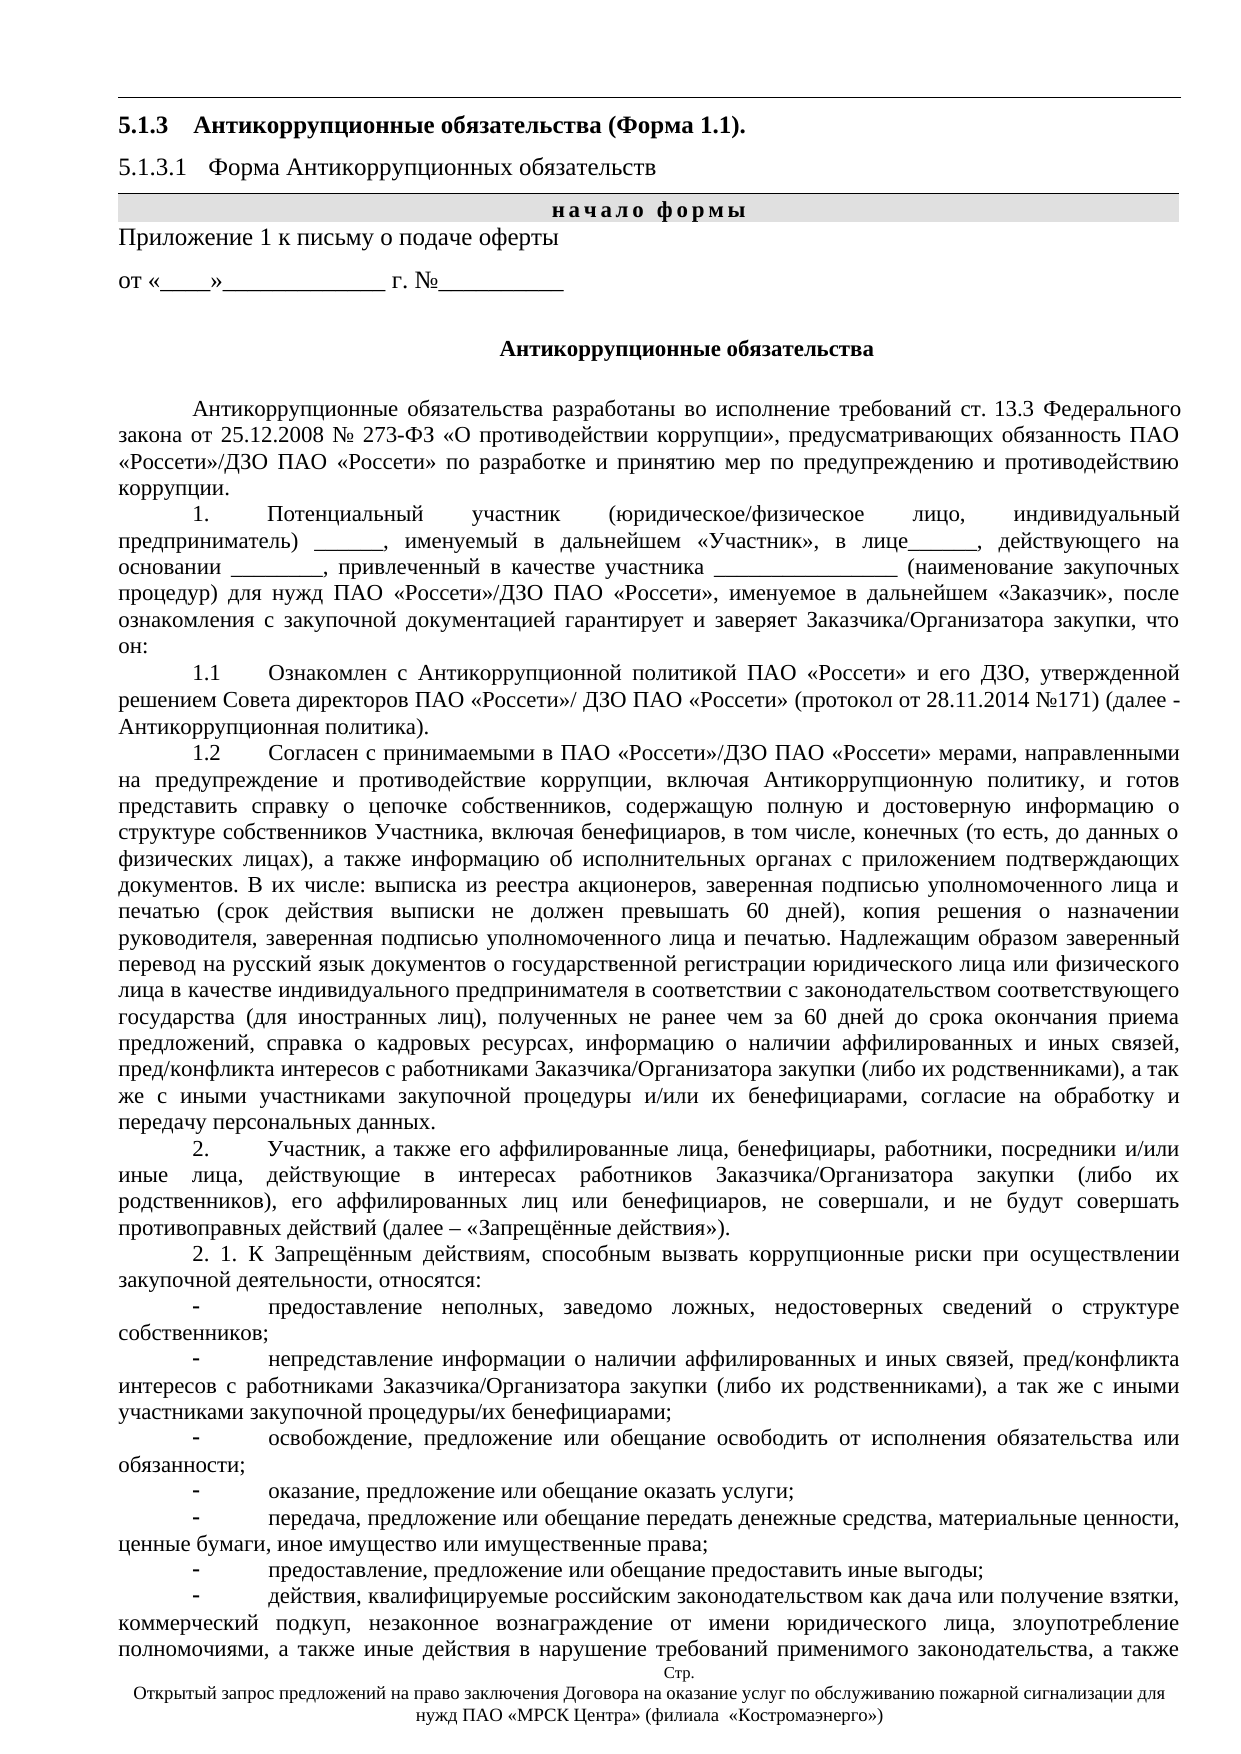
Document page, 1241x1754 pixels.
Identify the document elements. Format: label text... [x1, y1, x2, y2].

text от «____»_____________ г. №__________ [118, 266, 1181, 294]
text Антикоррупционные обязательства [118, 335, 1181, 361]
list предоставление неполных, заведомо ложных, недостоверных сведений о структуре собственников; [118, 1293, 1181, 1345]
subtitle Форма Антикоррупционных обязательств [118, 152, 1181, 181]
text начало формы [118, 194, 1179, 222]
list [118, 1583, 1181, 1662]
list Участник, а также его аффилированные лица, бенефициары, работники, посредники и/или иные лица, действующие в интересах работников Заказчика/Организатора закупки (либо их родственников), его аффилированных лиц или бенефициаров, не совершали, и не будут совершать противоправных действий (далее – «Запрещённые действия»). [118, 1134, 1181, 1240]
list оказание, предложение или обещание оказать услуги; [118, 1477, 1181, 1503]
text Приложение 1 к письму о подаче оферты [118, 222, 1181, 251]
list освобождение, предложение или обещание освободить от исполнения обязательства или обязанности; [118, 1424, 1181, 1477]
text 2. 1. К Запрещённым действиям, способным вызвать коррупционные риски при осуществлении закупочной деятельности, относятся: [118, 1240, 1181, 1293]
subtitle Антикоррупционные обязательства (Форма 1.1). [118, 111, 1181, 139]
list предоставление, предложение или обещание предоставить иные выгоды; [118, 1556, 1181, 1583]
list передача, предложение или обещание передать денежные средства, материальные ценности, ценные бумаги, иное имущество или имущественные права; [118, 1503, 1181, 1556]
list Согласен с принимаемыми в ПАО «Россети»/ДЗО ПАО «Россети» мерами, направленными на предупреждение и противодействие коррупции, включая Антикоррупционную политику, и готов представить справку о цепочке собственников, содержащую полную и достоверную информацию о структуре собственников Участника, включая бенефициаров, в том числе, конечных (то есть, до данных о физических лицах), а также информацию об исполнительных органах с приложением подтверждающих документов. В их числе: выписка из реестра акционеров, заверенная подписью уполномоченного лица и печатью (срок действия выписки не должен превышать 60 дней), копия решения о назначении руководителя, заверенная подписью уполномоченного лица и печатью. Надлежащим образом заверенный перевод на русский язык документов о государственной регистрации юридического лица или физического лица в качестве индивидуального предпринимателя в соответствии с законодательством соответствующего государства (для иностранных лиц), полученных не ранее чем за 60 дней до срока окончания приема предложений, справка о кадровых ресурсах, информацию о наличии аффилированных и иных связей, пред/конфликта интересов с работниками Заказчика/Организатора закупки (либо их родственниками), а так же с иными участниками закупочной процедуры и/или их бенефициарами, согласие на обработку и передачу персональных данных. [118, 739, 1181, 1134]
list Потенциальный участник (юридическое/физическое лицо, индивидуальный предприниматель) ______, именуемый в дальнейшем «Участник», в лице______, действующего на основании ________, привлеченный в качестве участника ________________ (наименование закупочных процедур) для нужд ПАО «Россети»/ДЗО ПАО «Россети», именуемое в дальнейшем «Заказчик», после ознакомления с закупочной документацией гарантирует и заверяет Заказчика/Организатора закупки, что он: [118, 500, 1181, 658]
list непредставление информации о наличии аффилированных и иных связей, пред/конфликта интересов с работниками Заказчика/Организатора закупки (либо их родственниками), а так же с иными участниками закупочной процедуры/их бенефициарами; [118, 1345, 1181, 1424]
text 1.1 Ознакомлен с Антикоррупционной политикой ПАО «Россети» и его ДЗО, утвержденной решением Совета директоров ПАО «Россети»/ ДЗО ПАО «Россети» (протокол от 28.11.2014 №171) (далее - Антикоррупционная политика). [118, 658, 1181, 739]
text Антикоррупционные обязательства разработаны во исполнение требований ст. 13.3 Федерального закона от 25.12.2008 № 273-ФЗ «О противодействии коррупции», предусматривающих обязанность ПАО «Россети»/ДЗО ПАО «Россети» по разработке и принятию мер по предупреждению и противодействию коррупции. [118, 395, 1181, 500]
